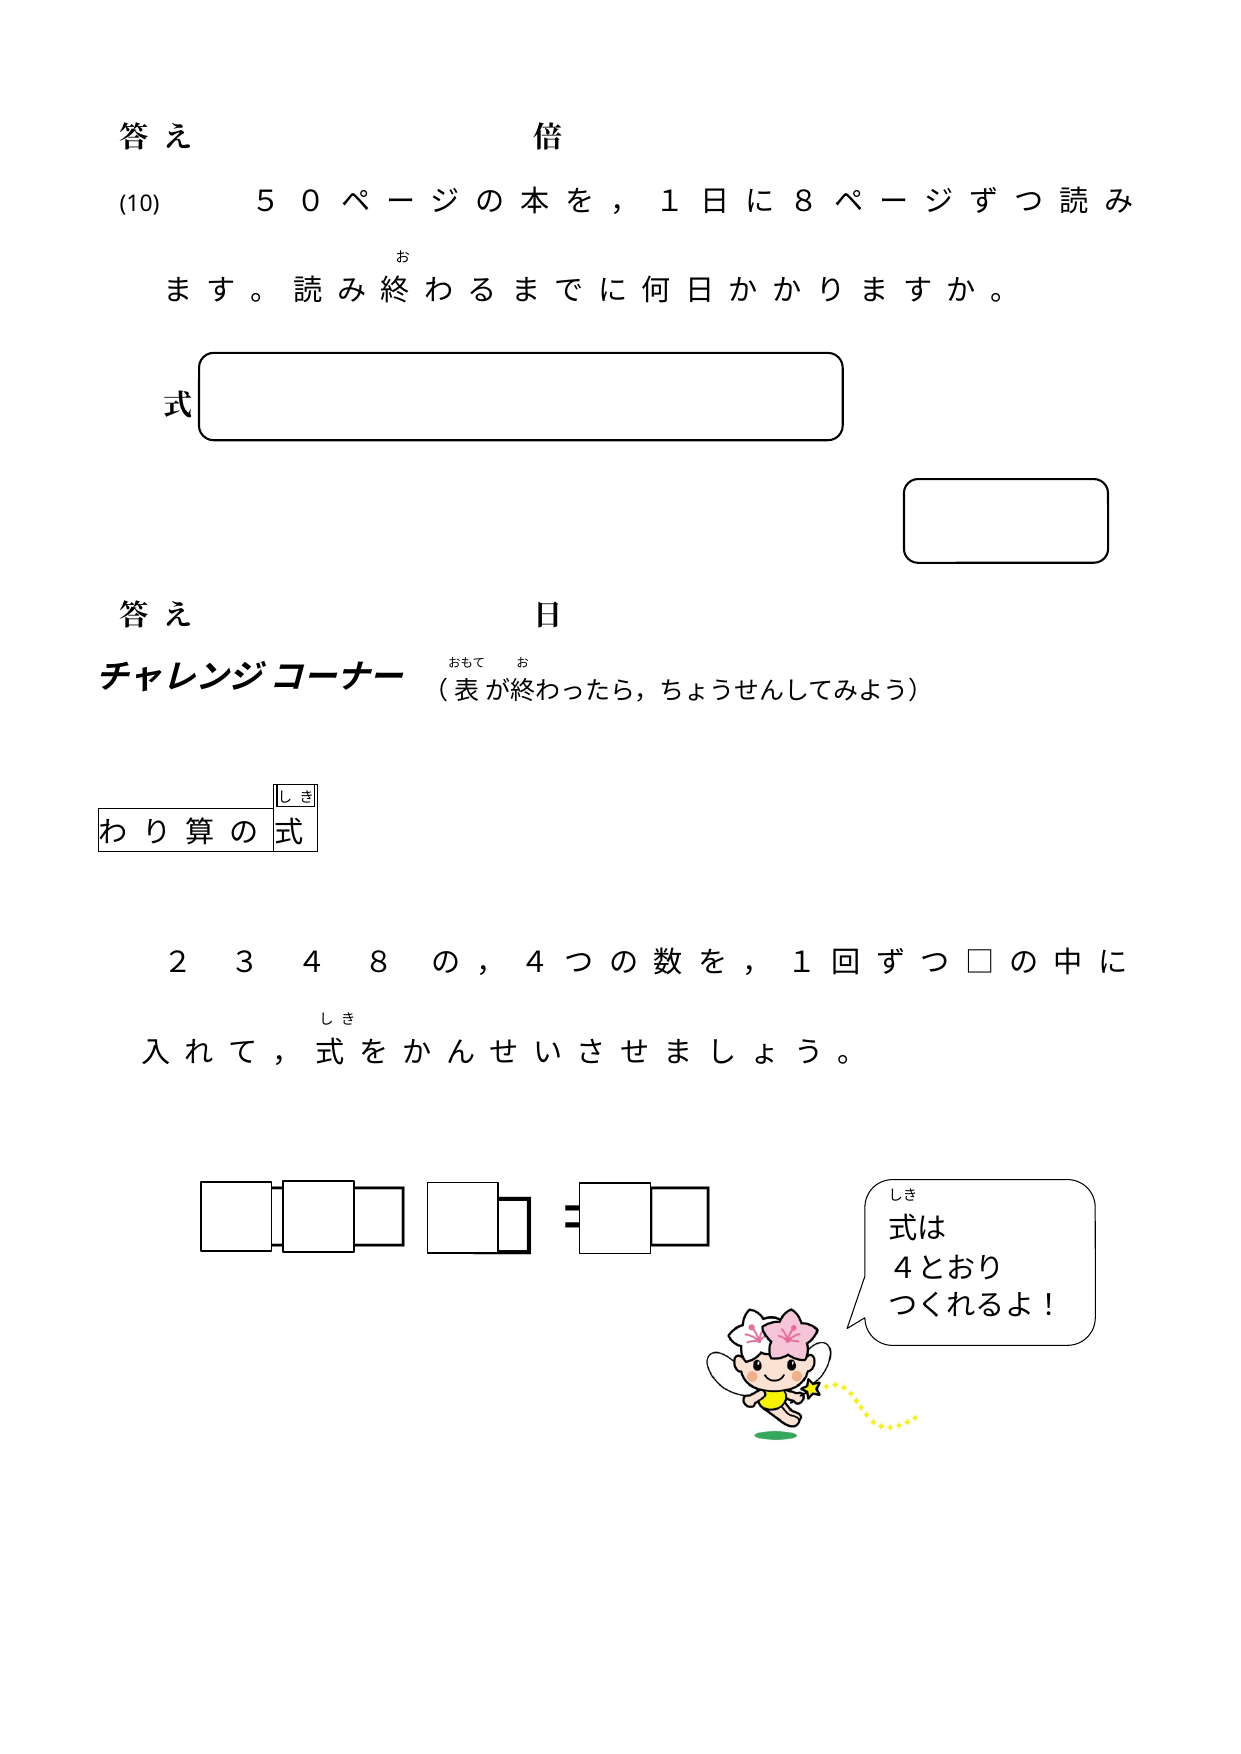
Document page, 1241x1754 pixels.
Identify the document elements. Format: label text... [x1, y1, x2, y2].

picture [701, 1305, 920, 1443]
text ２ ３ ４ ８ の，４つの数を，１回ずつ□の中に入れて，をかんせいさせましょう。 [119, 928, 1143, 1086]
table_cell ５０ページの本を，１日に８ページずつ読みます。読みわるまでに何日かかりますか。 式 答え 日 [98, 167, 1161, 644]
text □□÷□＝□ [98, 1149, 1143, 1276]
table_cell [98, 104, 1161, 167]
text わり算の [98, 771, 1143, 865]
